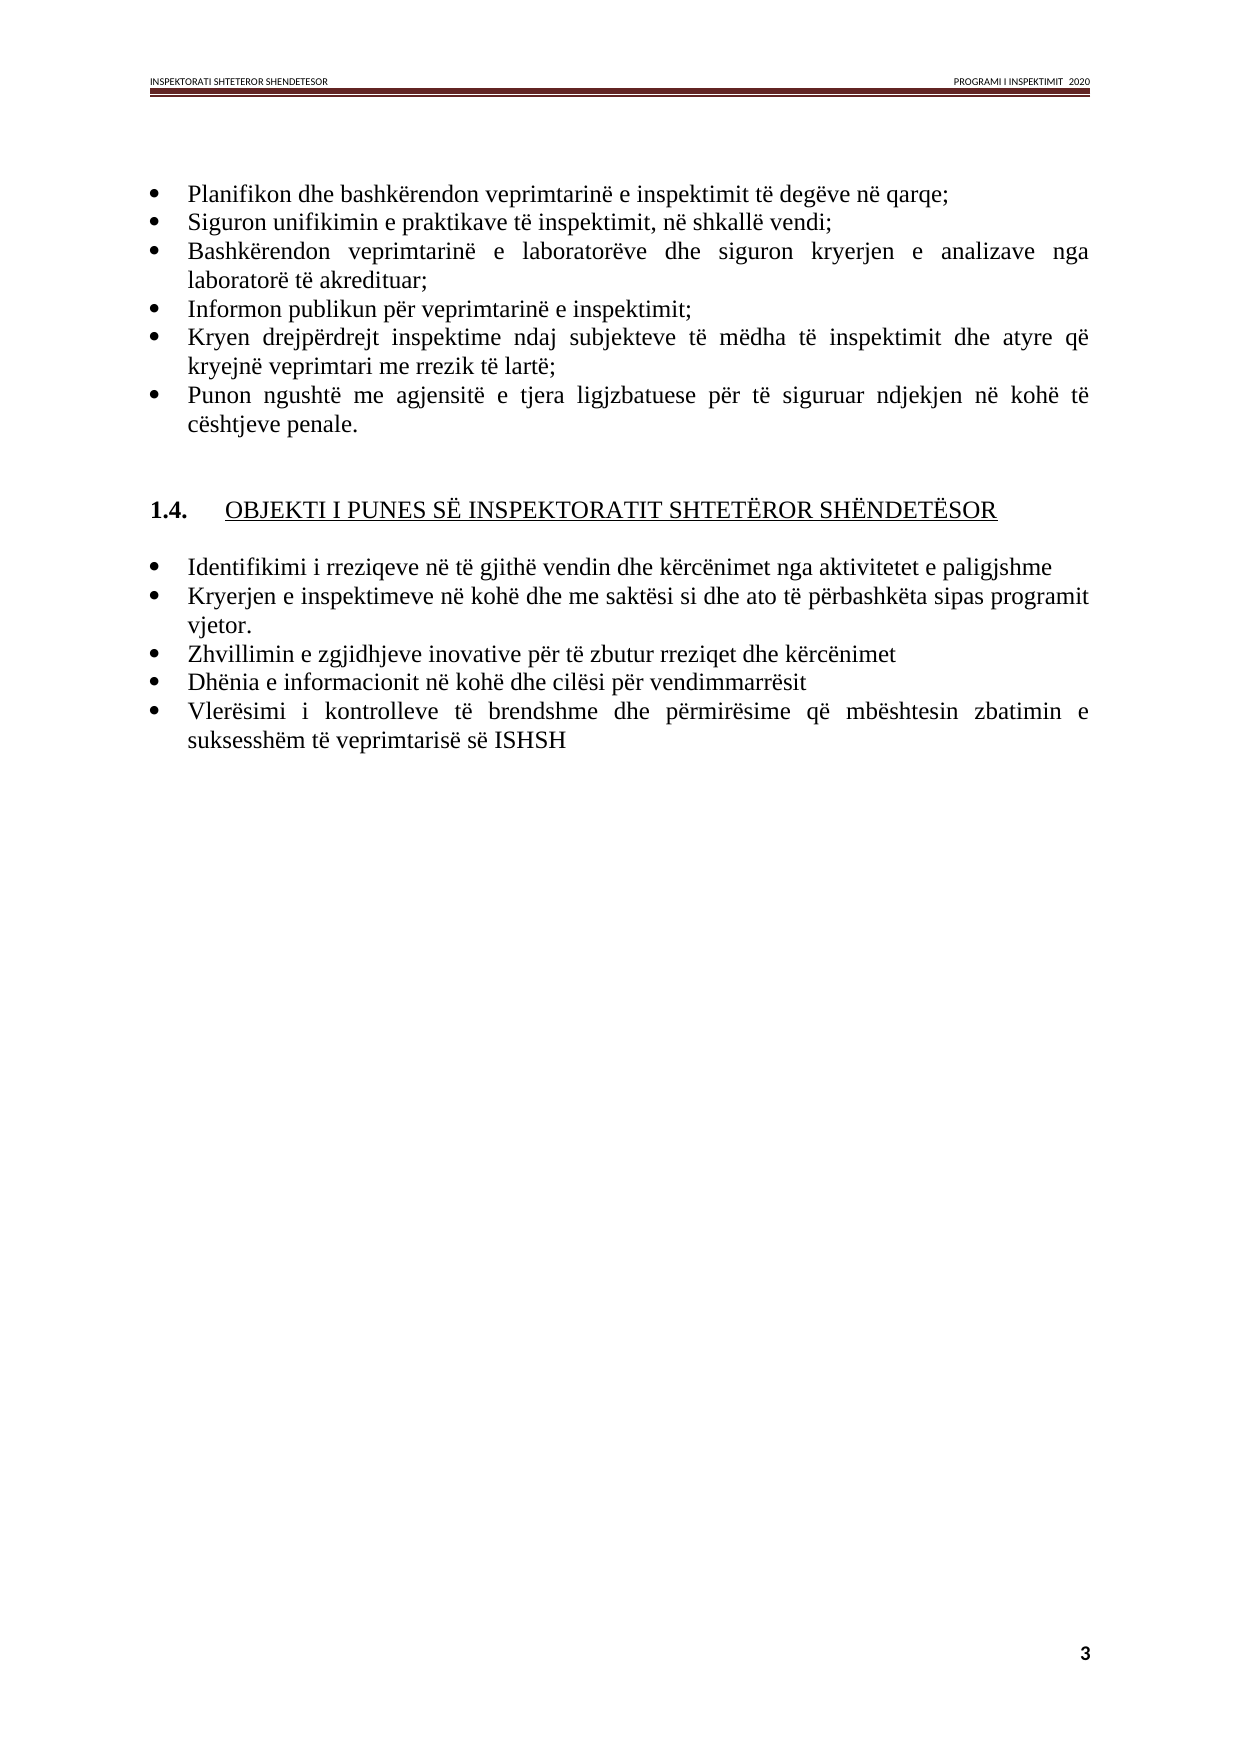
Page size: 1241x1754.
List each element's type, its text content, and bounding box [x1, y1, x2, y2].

list Bashkërendon veprimtarinë e laboratorëve dhe siguron kryerjen e analizave nga laboratorë të akredituar; [150, 236, 1090, 294]
list Kryerjen e inspektimeve në kohë dhe me saktësi si dhe ato të përbashkëta sipas programit vjetor. [150, 581, 1090, 639]
list Kryen drejpërdrejt inspektime ndaj subjekteve të mëdha të inspektimit dhe atyre që kryejnë veprimtari me rrezik të lartë; [150, 322, 1090, 380]
list Dhënia e informacionit në kohë dhe cilësi për vendimmarrësit [150, 667, 1090, 696]
list Vlerësimi i kontrolleve të brendshme dhe përmirësime që mbështesin zbatimin e suksesshëm të veprimtarisë së ISHSH [150, 696, 1090, 754]
list Informon publikun për veprimtarinë e inspektimit; [150, 294, 1090, 322]
list Planifikon dhe bashkërendon veprimtarinë e inspektimit të degëve në qarqe; [150, 179, 1090, 207]
list Zhvillimin e zgjidhjeve inovative për të zbutur rreziqet dhe kërcënimet [150, 639, 1090, 667]
text 1.4. OBJEKTI I PUNES SË InspektoratiT Shtetëror Shëndetësor [150, 495, 1090, 524]
list Siguron unifikimin e praktikave të inspektimit, në shkallë vendi; [150, 207, 1090, 236]
list Identifikimi i rreziqeve në të gjithë vendin dhe kërcënimet nga aktivitetet e paligjshme [150, 552, 1090, 581]
list Punon ngushtë me agjensitë e tjera ligjzbatuese për të siguruar ndjekjen në kohë të cështjeve penale. [150, 380, 1090, 437]
